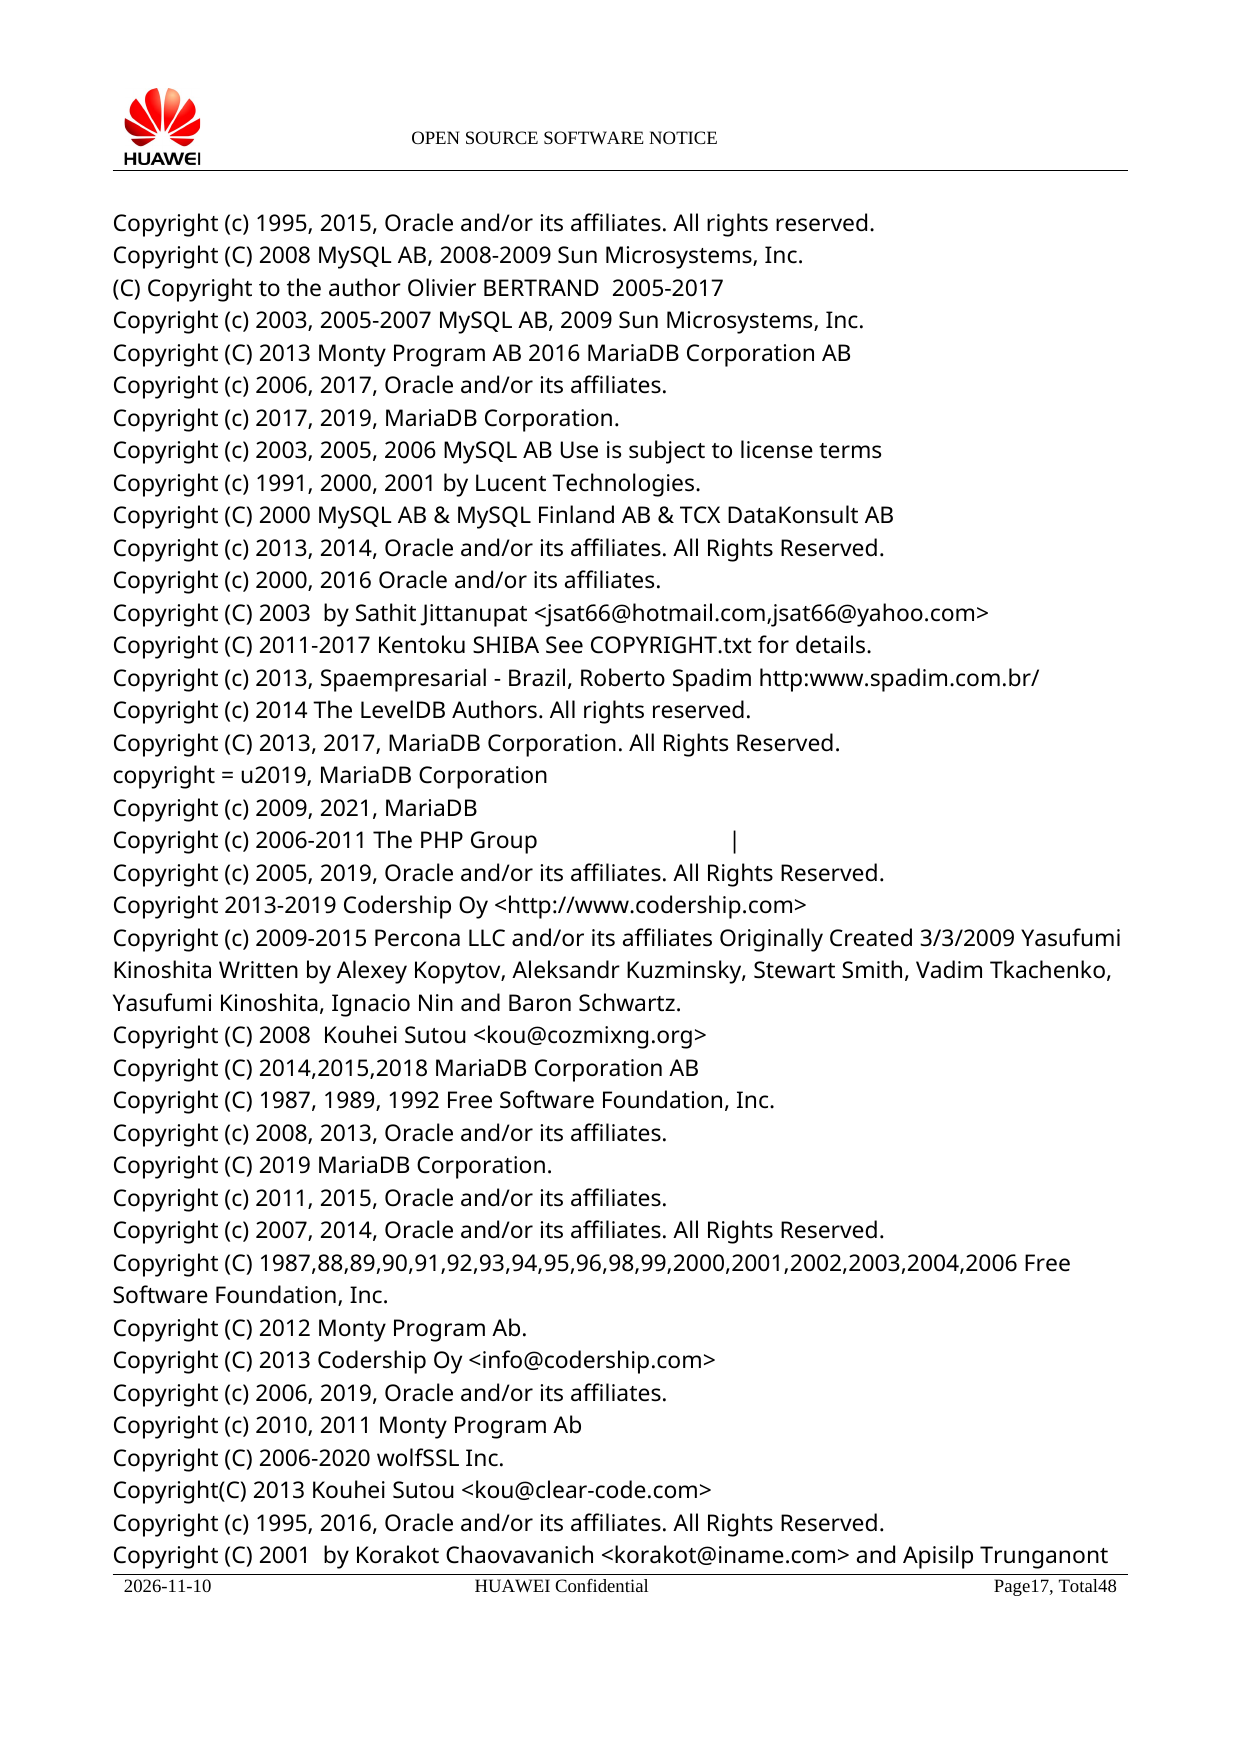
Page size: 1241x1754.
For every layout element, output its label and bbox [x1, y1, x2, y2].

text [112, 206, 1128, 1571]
picture [124, 88, 201, 165]
